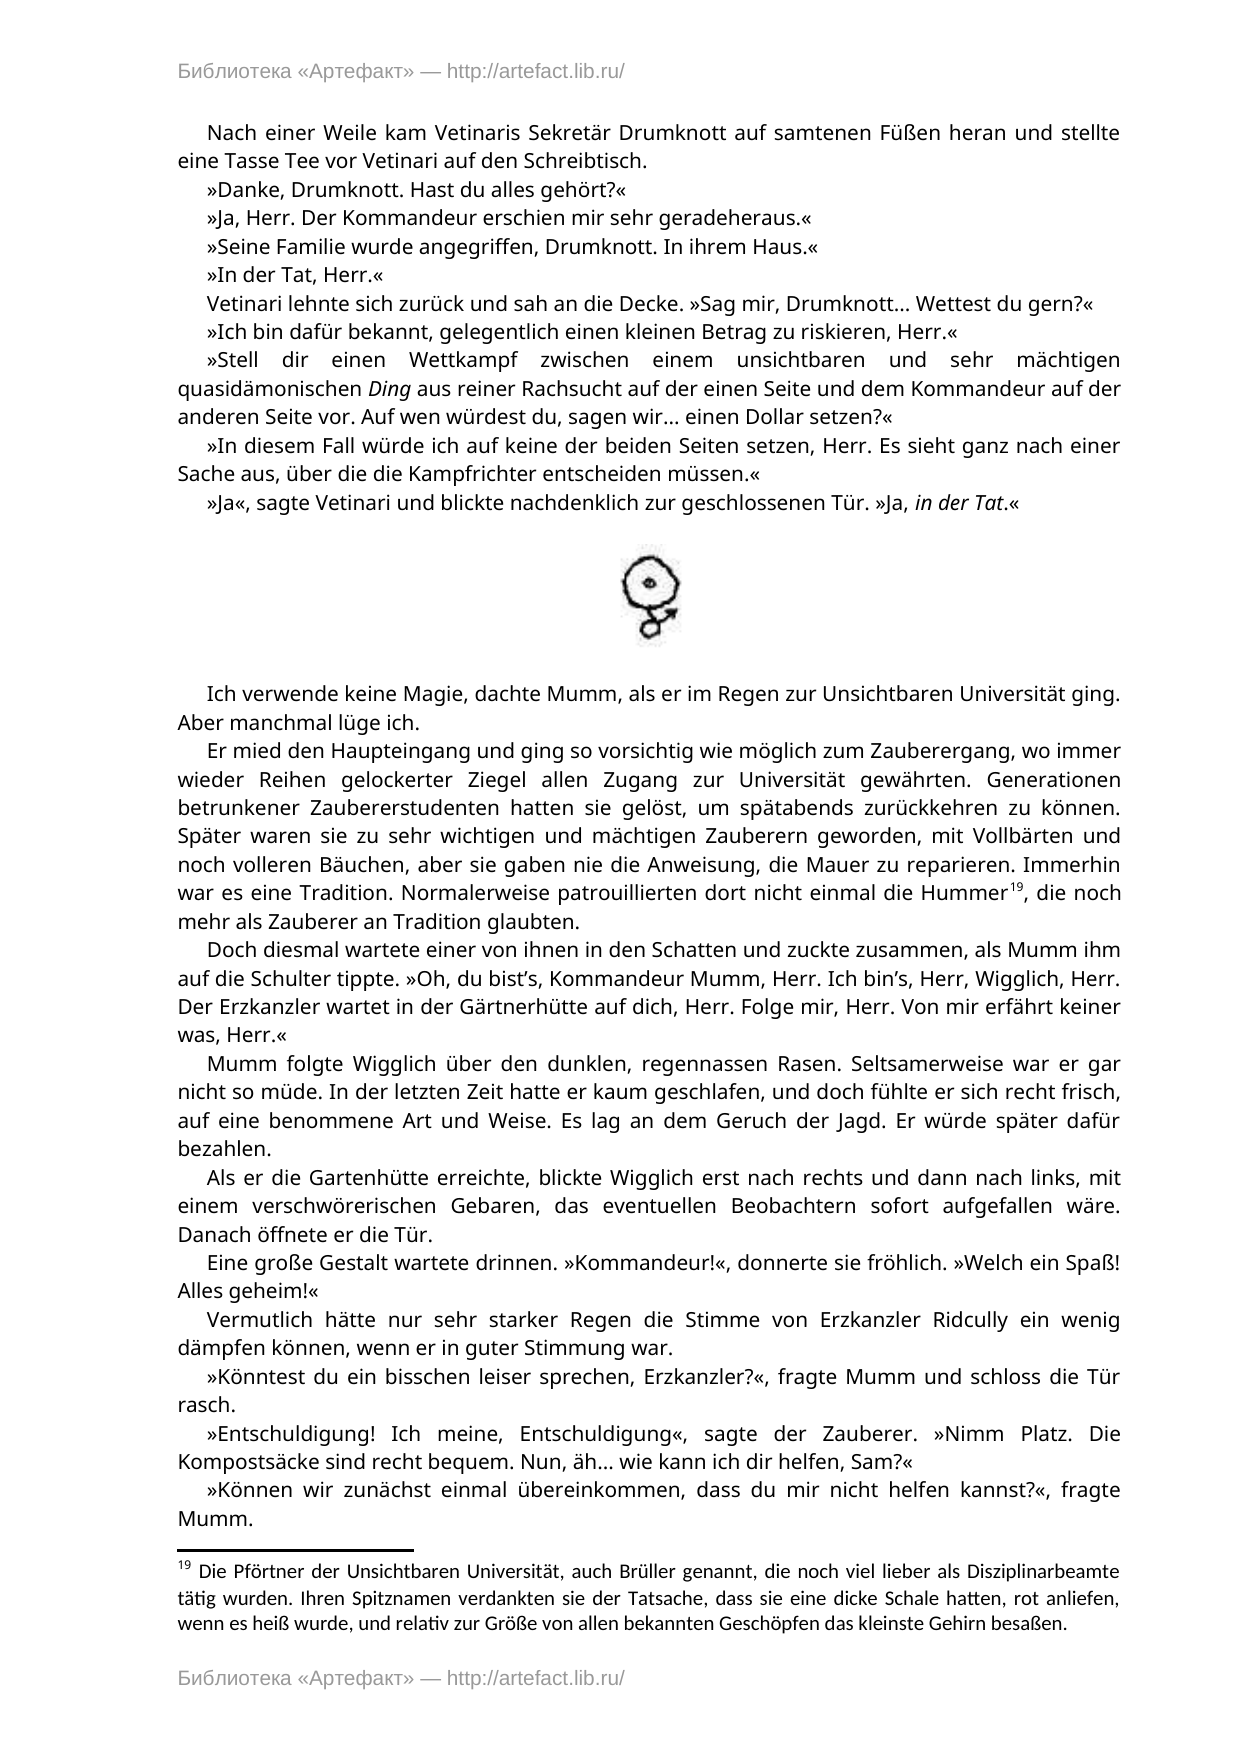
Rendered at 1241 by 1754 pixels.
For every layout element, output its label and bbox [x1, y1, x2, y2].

picture [607, 544, 693, 651]
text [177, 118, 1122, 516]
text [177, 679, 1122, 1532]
